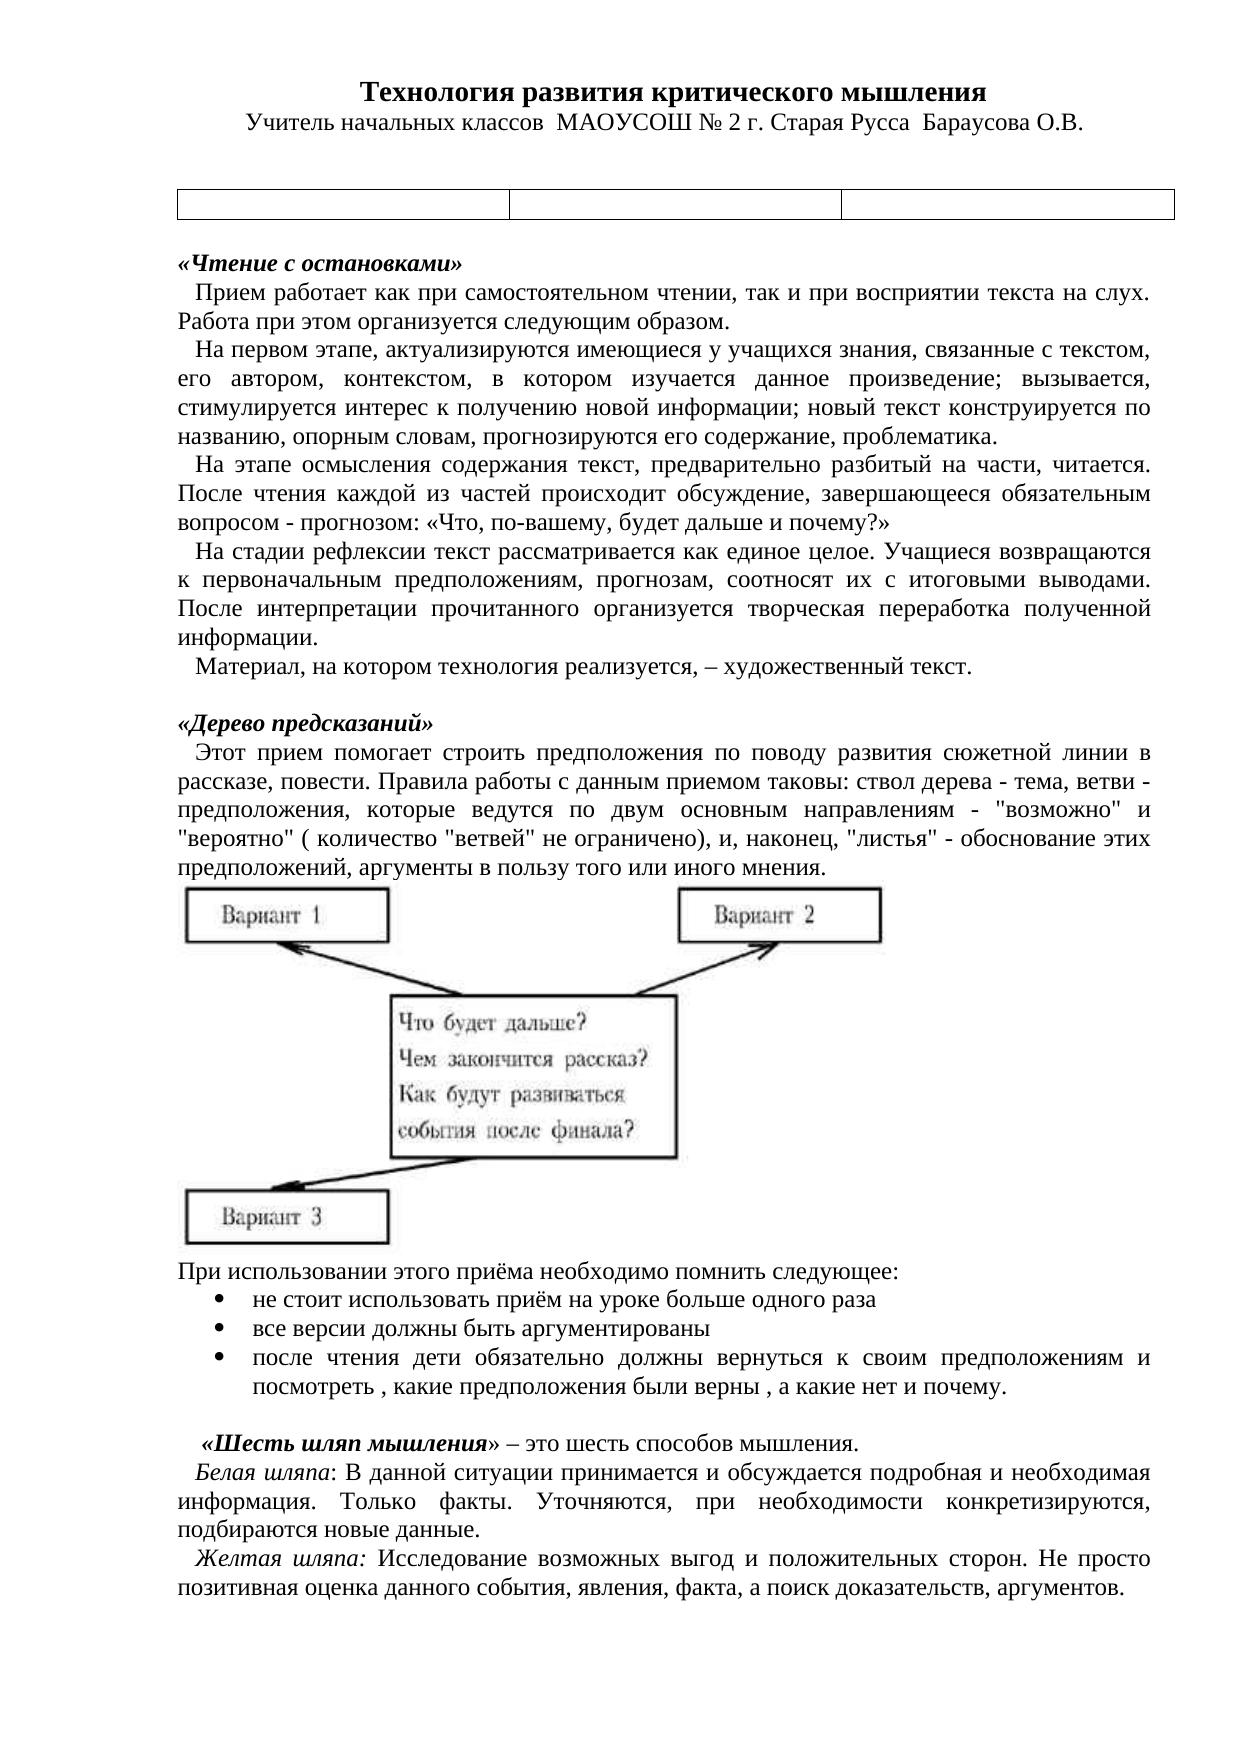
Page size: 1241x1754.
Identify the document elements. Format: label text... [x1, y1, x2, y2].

list не стоит использовать приём на уроке больше одного раза [215, 1284, 1152, 1313]
text При использовании этого приёма необходимо помнить следующее: [177, 1256, 1152, 1284]
text «Дерево предсказаний» [177, 708, 1152, 737]
table_cell [842, 190, 1174, 218]
table_cell [178, 190, 509, 218]
text Белая шляпа: В данной ситуации принимается и обсуждается подробная и необходимая информация. Только факты. Уточняются, при необходимости конкретизируются, подбираются новые данные. [177, 1457, 1152, 1543]
text «Чтение с остановками» [177, 248, 1152, 277]
table_cell [510, 190, 841, 218]
picture [177, 880, 887, 1256]
text На первом этапе, актуализируются имеющиеся у учащихся знания, связанные с текстом, его автором, контекстом, в котором изучается данное произведение; вызывается, стимулируется интерес к получению новой информации; новый текст конструируется по названию, опорным словам, прогнозируются его содержание, проблематика. [177, 334, 1152, 449]
text На этапе осмысления содержания текст, предварительно разбитый на части, читается. После чтения каждой из частей происходит обсуждение, завершающееся обязательным вопросом - прогнозом: «Что, по-вашему, будет дальше и почему?» [177, 449, 1152, 536]
text На стадии рефлексии текст рассматривается как единое целое. Учащиеся возвращаются к первоначальным предположениям, прогнозам, соотносят их с итоговыми выводами. После интерпретации прочитанного организуется творческая переработка полученной информации. [177, 536, 1152, 651]
text Прием работает как при самостоятельном чтении, так и при восприятии текста на слух. Работа при этом организуется следующим образом. [177, 277, 1152, 334]
list все версии должны быть аргументированы [215, 1313, 1152, 1342]
text «Шесть шляп мышления» – это шесть способов мышления. [177, 1428, 1152, 1457]
list после чтения дети обязательно должны вернуться к своим предположениям и посмотреть , какие предположения были верны , а какие нет и почему. [215, 1342, 1152, 1399]
text Этот прием помогает строить предположения по поводу развития сюжетной линии в рассказе, повести. Правила работы с данным приемом таковы: ствол дерева - тема, ветви - предположения, которые ведутся по двум основным направлениям - "возможно" и "вероятно" ( количество "ветвей" не ограничено), и, наконец, "листья" - обоснование этих предположений, аргументы в пользу того или иного мнения. [177, 737, 1152, 881]
text Желтая шляпа: Исследование возможных выгод и положительных сторон. Не просто позитивная оценка данного события, явления, факта, а поиск доказательств, аргументов. [177, 1543, 1152, 1601]
text Материал, на котором технология реализуется, – художественный текст. [177, 651, 1152, 679]
